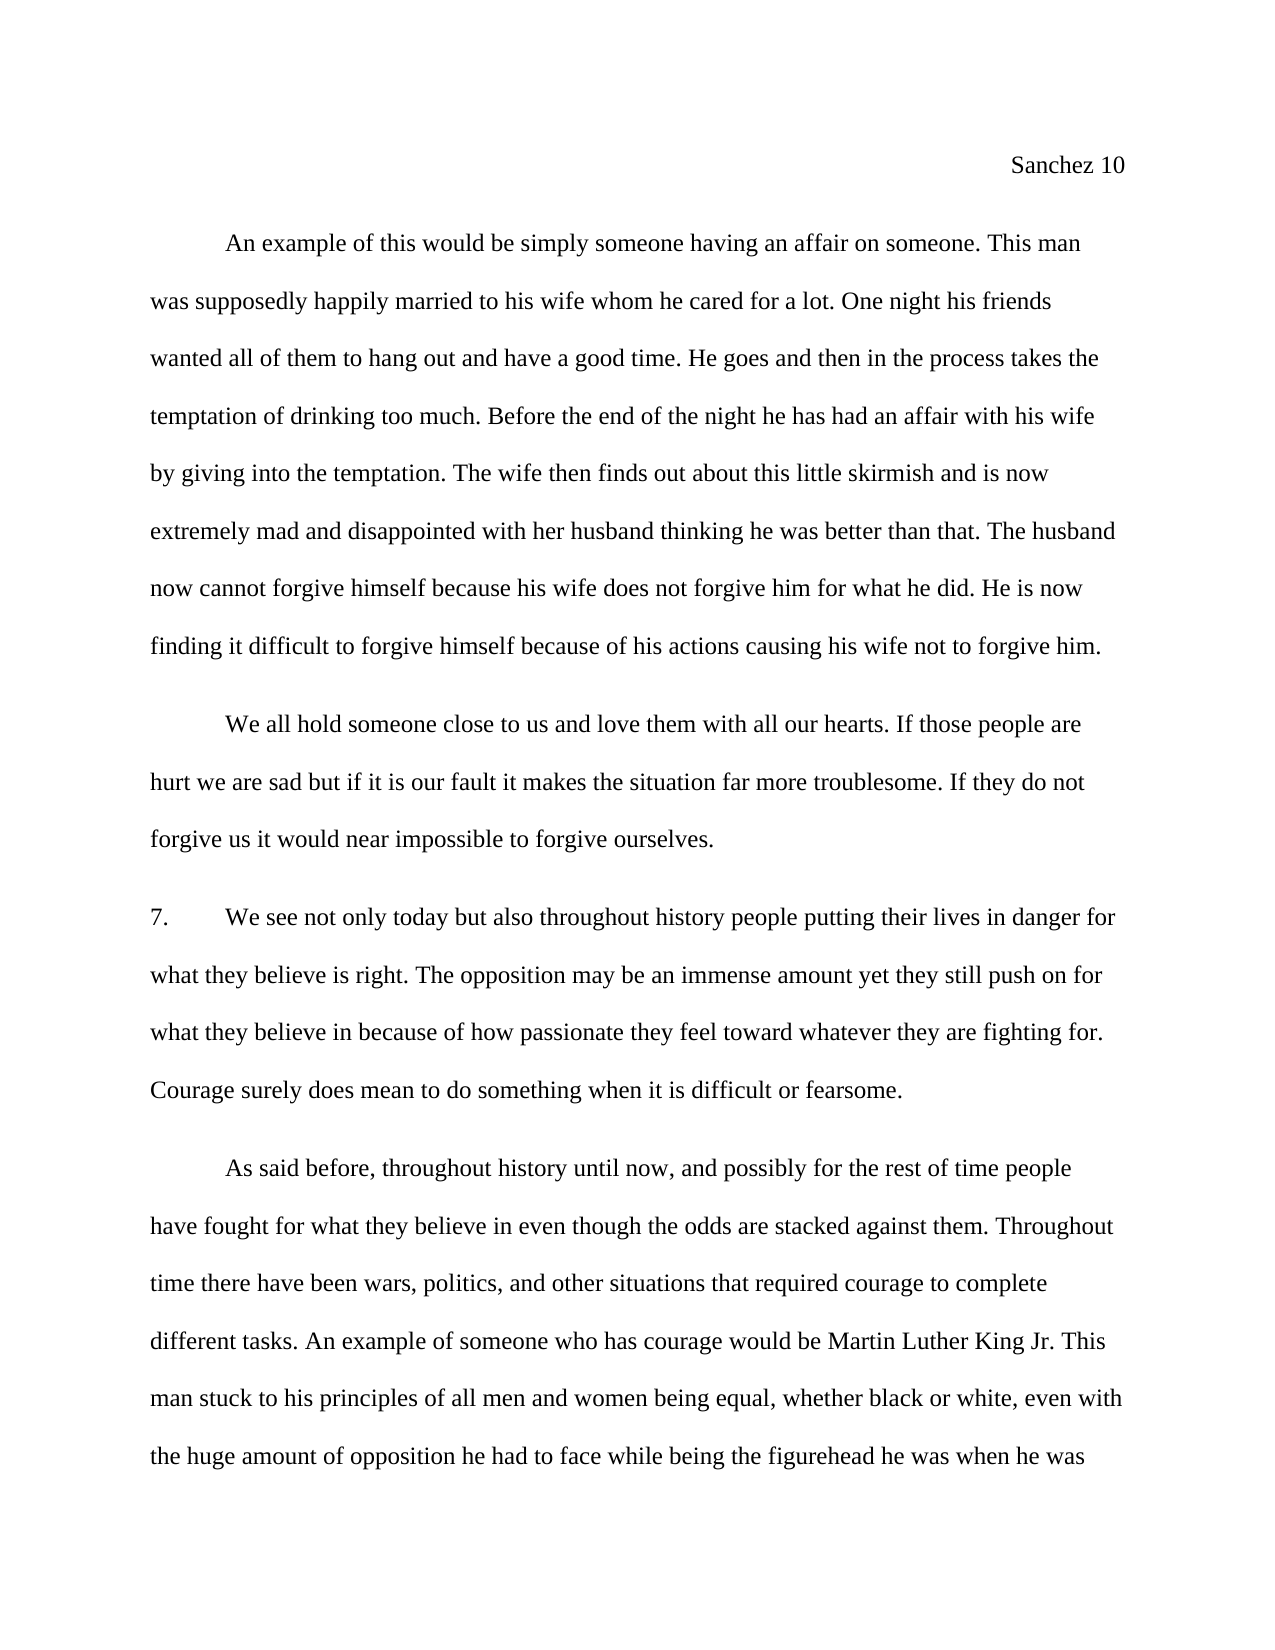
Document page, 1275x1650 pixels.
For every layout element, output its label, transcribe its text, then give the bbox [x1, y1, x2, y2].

text Sanchez 10 [150, 150, 1125, 179]
text An example of this would be simply someone having an affair on someone. This man was supposedly happily married to his wife whom he cared for a lot. One night his friends wanted all of them to hang out and have a good time. He goes and then in the process takes the temptation of drinking too much. Before the end of the night he has had an affair with his wife by giving into the temptation. The wife then finds out about this little skirmish and is now extremely mad and disappointed with her husband thinking he was better than that. The husband now cannot forgive himself because his wife does not forgive him for what he did. He is now finding it difficult to forgive himself because of his actions causing his wife not to forgive him. [150, 228, 1125, 659]
text We all hold someone close to us and love them with all our hearts. If those people are hurt we are sad but if it is our fault it makes the situation far more troublesome. If they do not forgive us it would near impossible to forgive ourselves. [150, 709, 1125, 853]
text As said before, throughout history until now, and possibly for the rest of time people have fought for what they believe in even though the odds are stacked against them. Throughout time there have been wars, politics, and other situations that required courage to complete different tasks. An example of someone who has courage would be Martin Luther King Jr. This man stuck to his principles of all men and women being equal, whether black or white, even with the huge amount of opposition he had to face while being the figurehead he was when he was [150, 1153, 1125, 1469]
text 7. We see not only today but also throughout history people putting their lives in danger for what they believe is right. The opposition may be an immense amount yet they still push on for what they believe in because of how passionate they feel toward whatever they are fighting for. Courage surely does mean to do something when it is difficult or fearsome. [150, 902, 1125, 1104]
